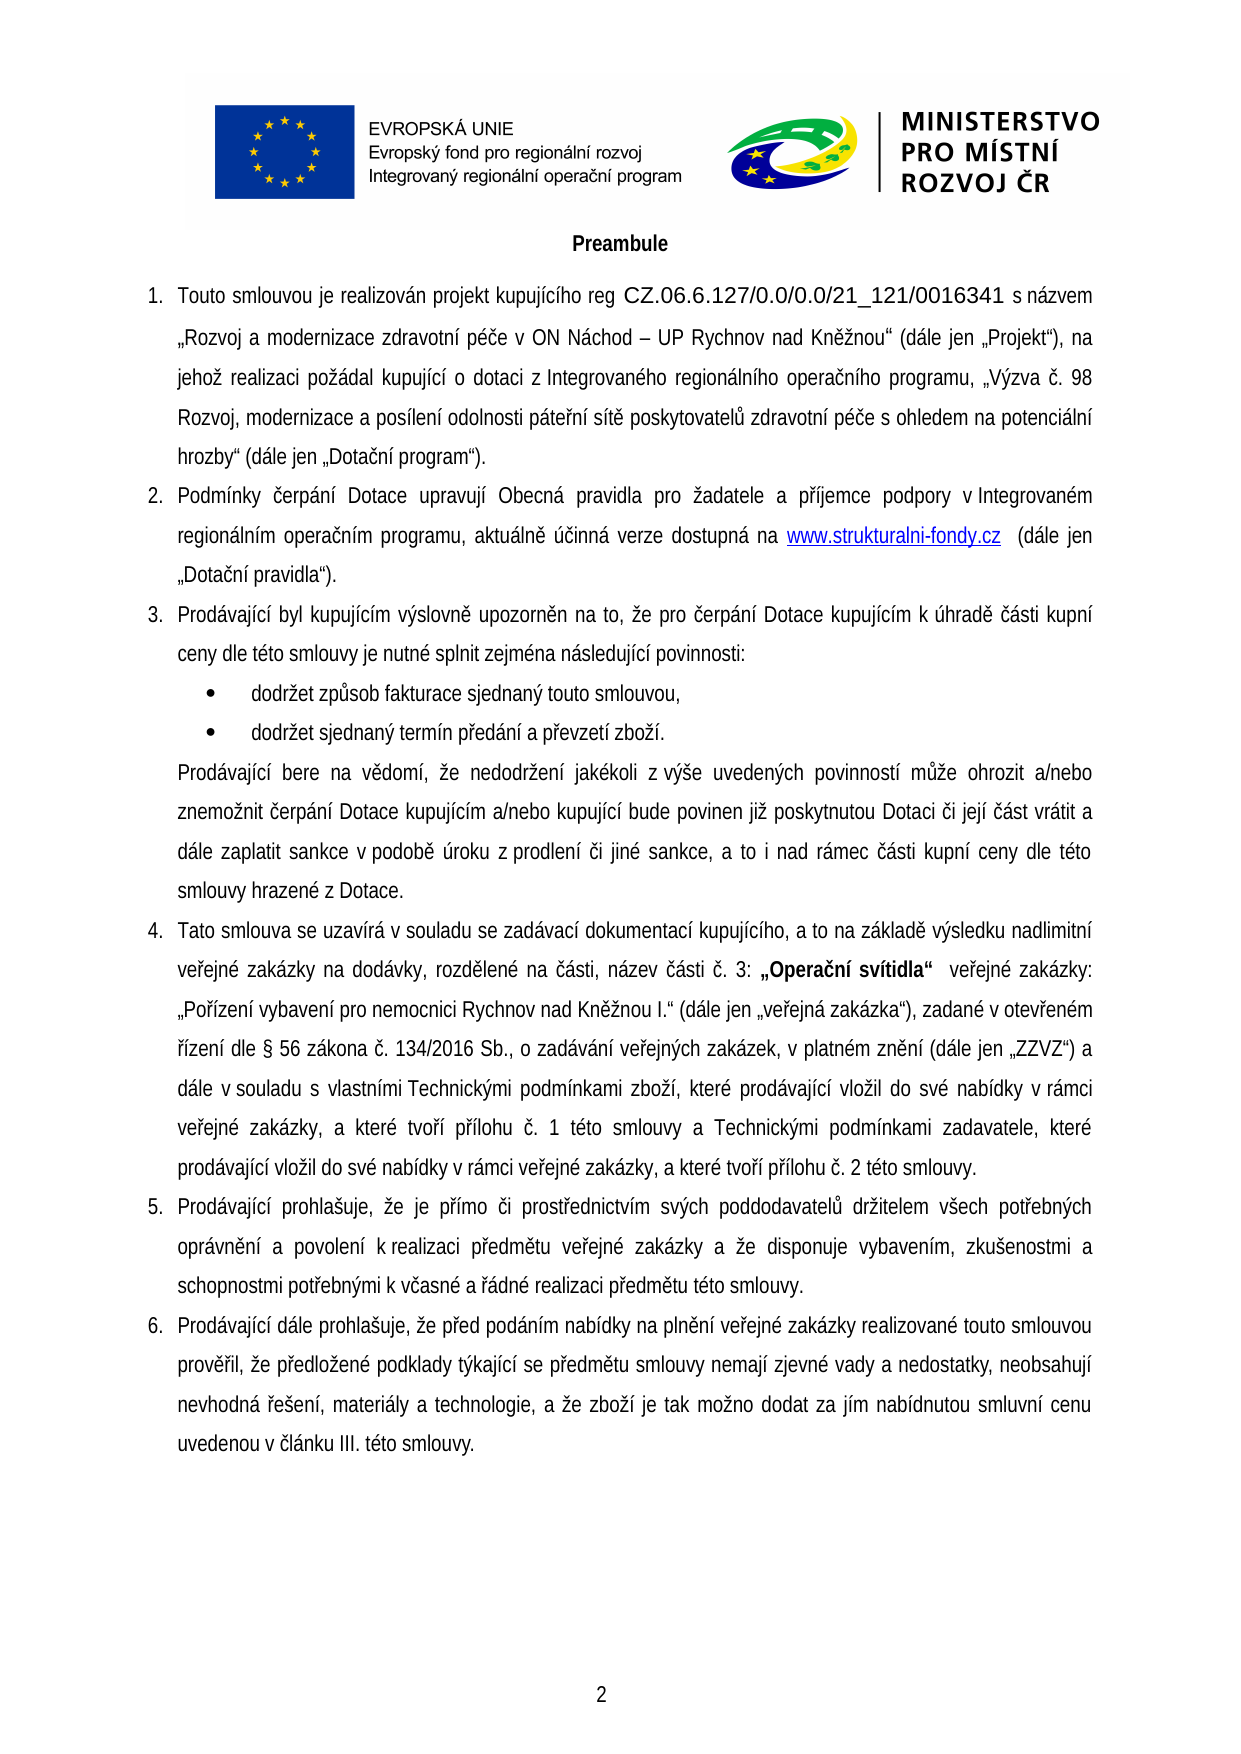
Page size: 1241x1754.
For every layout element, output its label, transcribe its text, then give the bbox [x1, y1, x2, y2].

list dodržet sjednaný termín předání a převzetí zboží. [207, 719, 1093, 746]
list Prodávající bere na vědomí, že nedodržení jakékoli z výše uvedených povinností může ohrozit a/nebo znemožnit čerpání Dotace kupujícím a/nebo kupující bude povinen již poskytnutou Dotaci či její část vrátit a dále zaplatit sankce v podobě úroku z prodlení či jiné sankce, a to i nad rámec části kupní ceny dle této smlouvy hrazené z Dotace. [177, 759, 1093, 904]
text Preambule [148, 230, 1093, 256]
list Prodávající byl kupujícím výslovně upozorněn na to, že pro čerpání Dotace kupujícím k úhradě části kupní ceny dle této smlouvy je nutné splnit zejména následující povinnosti: [148, 601, 1093, 667]
list Prodávající dále prohlašuje, že před podáním nabídky na plnění veřejné zakázky realizované touto smlouvou prověřil, že předložené podklady týkající se předmětu smlouvy nemají zjevné vady a nedostatky, neobsahují nevhodná řešení, materiály a technologie, a že zboží je tak možno dodat za jím nabídnutou smluvní cenu uvedenou v článku III. této smlouvy. [148, 1312, 1093, 1456]
picture [184, 73, 1130, 230]
list Tato smlouva se uzavírá v souladu se zadávací dokumentací kupujícího, a to na základě výsledku nadlimitní veřejné zakázky na dodávky, rozdělené na části, název části č. 3: „Operační svítidla“ veřejné zakázky: „Pořízení vybavení pro nemocnici Rychnov nad Kněžnou I.“ (dále jen „veřejná zakázka“), zadané v otevřeném řízení dle § 56 zákona č. 134/2016 Sb., o zadávání veřejných zakázek, v platném znění (dále jen „ZZVZ“) a dále v souladu s vlastními Technickými podmínkami zboží, které prodávající vložil do své nabídky v rámci veřejné zakázky, a které tvoří přílohu č. 1 této smlouvy a Technickými podmínkami zadavatele, které prodávající vložil do své nabídky v rámci veřejné zakázky, a které tvoří přílohu č. 2 této smlouvy. [148, 917, 1093, 1180]
list dodržet způsob fakturace sjednaný touto smlouvou, [207, 680, 1093, 706]
list Prodávající prohlašuje, že je přímo či prostřednictvím svých poddodavatelů držitelem všech potřebných oprávnění a povolení k realizaci předmětu veřejné zakázky a že disponuje vybavením, zkušenostmi a schopnostmi potřebnými k včasné a řádné realizaci předmětu této smlouvy. [148, 1193, 1093, 1298]
list Podmínky čerpání Dotace upravují Obecná pravidla pro žadatele a příjemce podpory v Integrovaném regionálním operačním programu, aktuálně účinná verze dostupná na www.strukturalni-fondy.cz (dále jen „Dotační pravidla“). [148, 482, 1093, 588]
list Touto smlouvou je realizován projekt kupujícího reg CZ.06.6.127/0.0/0.0/21_121/0016341 s názvem „Rozvoj a modernizace zdravotní péče v ON Náchod – UP Rychnov nad Kněžnou“ (dále jen „Projekt“), na jehož realizaci požádal kupující o dotaci z Integrovaného regionálního operačního programu, „Výzva č. 98 Rozvoj, modernizace a posílení odolnosti páteřní sítě poskytovatelů zdravotní péče s ohledem na potenciální hrozby“ (dále jen „Dotační program“). [148, 282, 1093, 469]
